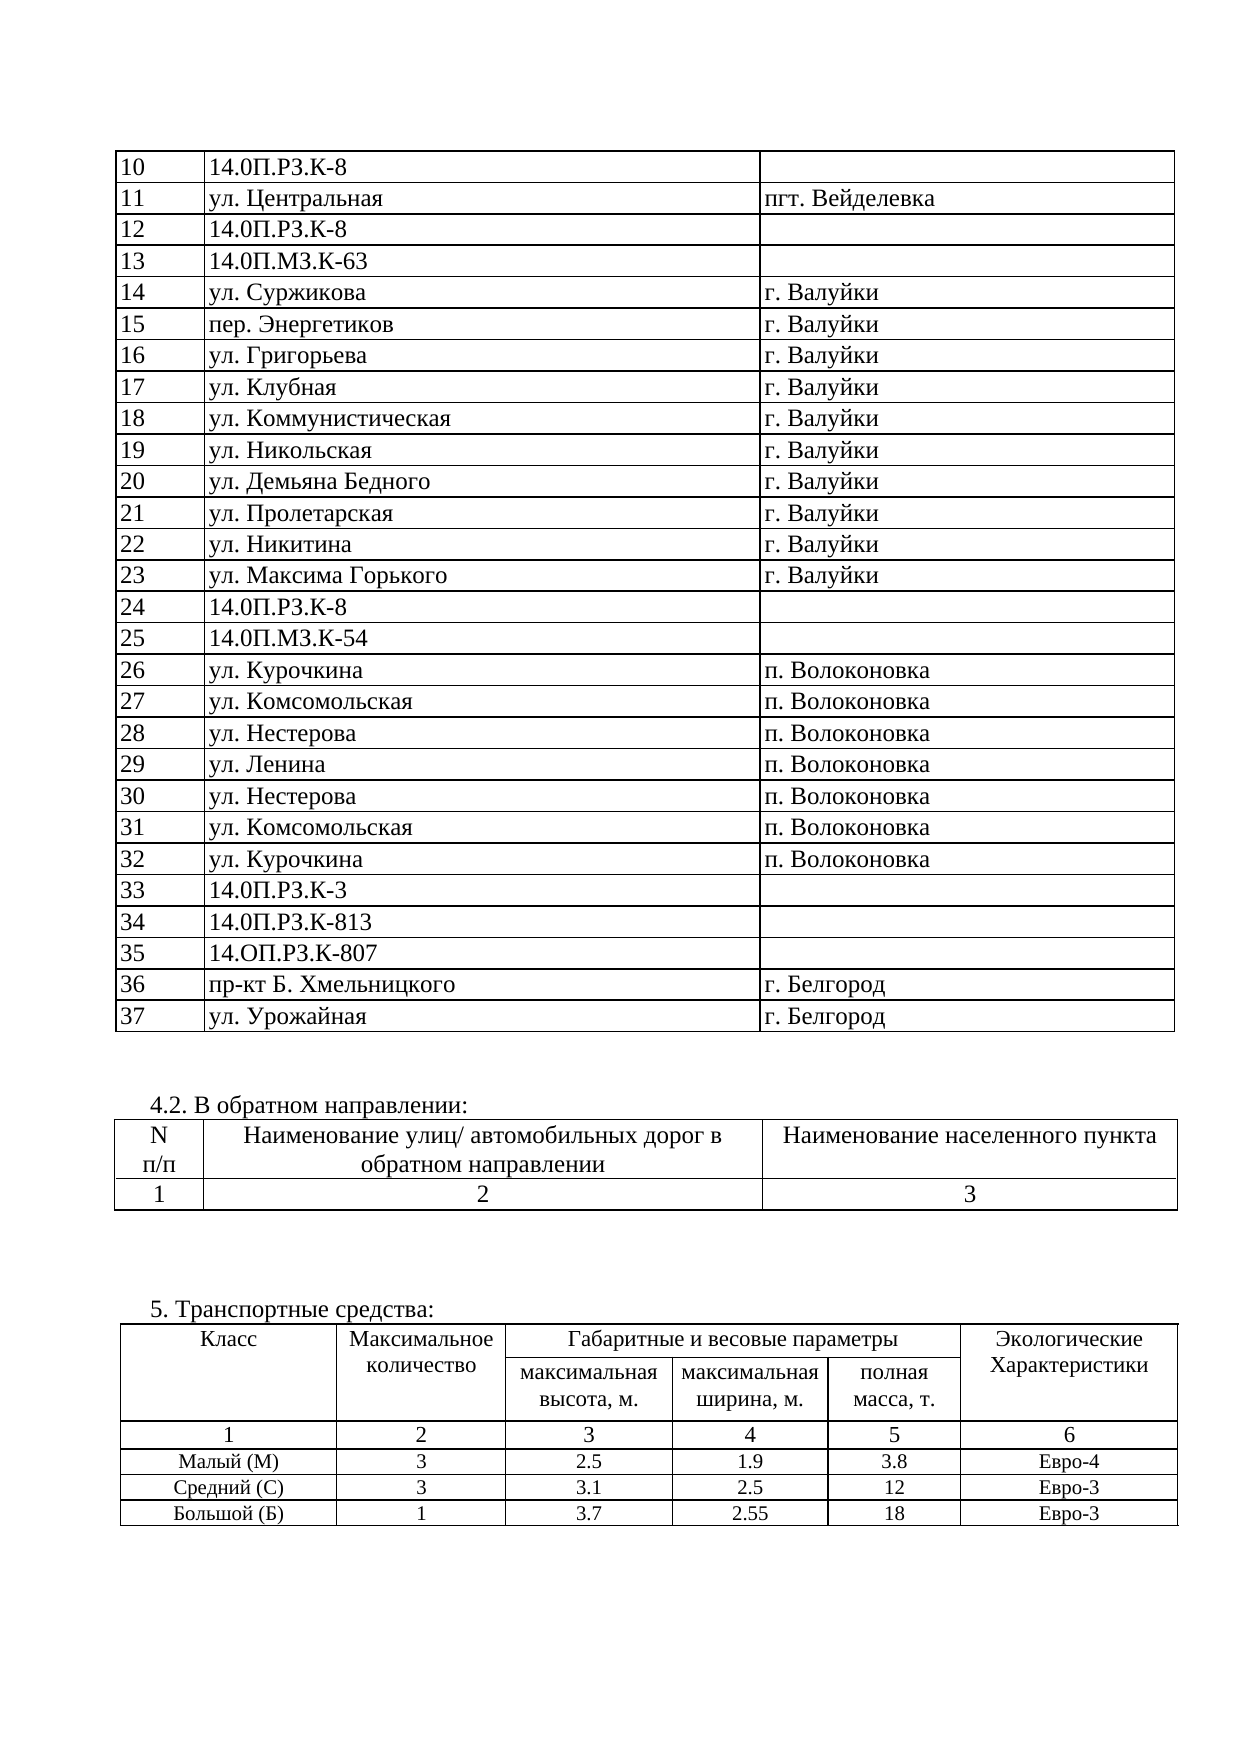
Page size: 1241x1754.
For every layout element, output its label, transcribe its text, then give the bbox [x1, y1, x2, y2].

table_cell г. Валуйки [761, 309, 1174, 339]
table_cell ул. Курочкина [205, 655, 759, 685]
table_cell 2.55 [673, 1501, 827, 1525]
table_cell 22 [117, 529, 204, 559]
table_cell пер. Энергетиков [205, 309, 759, 339]
table_cell ул. Комсомольская [205, 812, 759, 842]
table_cell Евро-3 [961, 1475, 1177, 1499]
table_header Наименование улиц/ автомобильных дорог в обратном направлении [204, 1120, 762, 1178]
table_cell ул. Демьяна Бедного [205, 466, 759, 496]
table_cell п. Волоконовка [761, 781, 1174, 811]
table_cell 3 [506, 1422, 672, 1448]
table_cell ул. Ленина [205, 749, 759, 779]
table_cell 3 [337, 1475, 505, 1499]
table_cell 4 [673, 1422, 827, 1448]
table_cell 5 [829, 1422, 960, 1448]
table_cell 25 [117, 623, 204, 653]
table_cell 34 [117, 907, 204, 936]
table_cell 15 [117, 309, 204, 339]
table_cell п. Волоконовка [761, 749, 1174, 779]
table_cell 1 [337, 1501, 505, 1525]
table_cell Большой (Б) [121, 1501, 336, 1525]
table_cell ул. Никитина [205, 529, 759, 559]
table_cell ул. Пролетарская [205, 498, 759, 527]
table_cell г. Валуйки [761, 372, 1174, 402]
table_cell 26 [117, 655, 204, 685]
table_cell п. Волоконовка [761, 718, 1174, 748]
table_cell 1 [121, 1422, 336, 1448]
table_cell 11 [117, 183, 204, 213]
table_cell максимальная высота, м. [506, 1358, 672, 1420]
table_cell 3 [763, 1178, 1177, 1209]
table_cell 6 [961, 1422, 1177, 1448]
table_cell п. Волоконовка [761, 655, 1174, 685]
table_cell 23 [117, 561, 204, 590]
table_cell г. Валуйки [761, 466, 1174, 496]
table_cell ул. Комсомольская [205, 686, 759, 716]
table_header Класс [121, 1325, 336, 1420]
table_cell пр-кт Б. Хмельницкого [205, 970, 759, 999]
table_cell максимальная ширина, м. [673, 1358, 827, 1420]
table_cell п. Волоконовка [761, 844, 1174, 873]
table_cell 14.0П.МЗ.К-63 [205, 246, 759, 276]
table_cell ул. Никольская [205, 435, 759, 464]
table_cell 35 [117, 938, 204, 968]
table_cell 3 [337, 1450, 505, 1473]
table_cell г. Валуйки [761, 435, 1174, 464]
table_cell 33 [117, 875, 204, 905]
table_cell [761, 623, 1174, 653]
table_cell г. Белгород [761, 1001, 1174, 1031]
table_cell 24 [117, 592, 204, 622]
table_cell [761, 592, 1174, 622]
table_cell 14.0П.РЗ.К-813 [205, 907, 759, 936]
table_cell г. Валуйки [761, 277, 1174, 307]
table_cell 14.0П.МЗ.К-54 [205, 623, 759, 653]
table_cell ул. Курочкина [205, 844, 759, 873]
table_cell 18 [829, 1501, 960, 1525]
table_cell 20 [117, 466, 204, 496]
table_cell 29 [117, 749, 204, 779]
table_cell 2.5 [673, 1475, 827, 1499]
table_header Экологические Характеристики [961, 1325, 1177, 1420]
table_cell 2.5 [506, 1450, 672, 1473]
table_cell г. Валуйки [761, 529, 1174, 559]
table_cell п. Волоконовка [761, 686, 1174, 716]
table_cell ул. Нестерова [205, 781, 759, 811]
table_cell 17 [117, 372, 204, 402]
table_cell 13 [117, 246, 204, 276]
table_cell 21 [117, 498, 204, 527]
table_cell [761, 907, 1174, 936]
table_cell 30 [117, 781, 204, 811]
table_cell ул. Клубная [205, 372, 759, 402]
table_cell ул. Григорьева [205, 340, 759, 370]
table_cell [761, 875, 1174, 905]
table_cell 1 [115, 1179, 203, 1209]
table_cell ул. Центральная [205, 183, 759, 213]
table_cell 18 [117, 403, 204, 433]
table_cell 14.0П.РЗ.К-8 [205, 152, 759, 181]
table_cell 14 [117, 277, 204, 307]
table_cell 14.ОП.РЗ.К-807 [205, 938, 759, 968]
table_cell ул. Нестерова [205, 718, 759, 748]
table_cell [761, 938, 1174, 968]
table_cell 2 [337, 1422, 505, 1448]
table_cell ул. Максима Горького [205, 561, 759, 590]
table_cell [761, 215, 1174, 244]
table_cell [761, 246, 1174, 276]
table_cell 27 [117, 686, 204, 716]
table_cell 14.0П.РЗ.К-3 [205, 875, 759, 905]
table_header Габаритные и весовые параметры [506, 1325, 960, 1357]
table_cell п. Волоконовка [761, 812, 1174, 842]
table_cell 36 [117, 970, 204, 999]
table_cell ул. Урожайная [205, 1001, 759, 1031]
table_cell Средний (С) [121, 1475, 336, 1499]
table_cell г. Валуйки [761, 561, 1174, 590]
table_cell пгт. Вейделевка [761, 183, 1174, 213]
text 5. Транспортные средства: [150, 1294, 1090, 1323]
table_cell Евро-3 [961, 1501, 1177, 1525]
table_cell 28 [117, 718, 204, 748]
table_cell Евро-4 [961, 1450, 1177, 1473]
table_header Максимальное количество [337, 1325, 505, 1420]
table_cell г. Валуйки [761, 340, 1174, 370]
table_cell Малый (М) [121, 1450, 336, 1473]
table_cell г. Валуйки [761, 403, 1174, 433]
table_cell 3.8 [829, 1450, 960, 1473]
table_cell 31 [117, 812, 204, 842]
table_cell 16 [117, 340, 204, 370]
table_cell г. Белгород [761, 970, 1174, 999]
table_cell 19 [117, 435, 204, 464]
table_cell полная масса, т. [829, 1358, 960, 1420]
table_cell ул. Коммунистическая [205, 403, 759, 433]
table_cell 10 [117, 152, 204, 181]
table_cell 37 [117, 1001, 204, 1031]
table_cell 12 [829, 1475, 960, 1499]
table_cell 14.0П.РЗ.К-8 [205, 592, 759, 622]
table_cell 1.9 [673, 1450, 827, 1473]
table_cell 14.0П.РЗ.К-8 [205, 215, 759, 244]
table_cell 12 [117, 215, 204, 244]
table_cell г. Валуйки [761, 498, 1174, 527]
table_cell 2 [204, 1179, 762, 1209]
table_header Наименование населенного пункта [763, 1120, 1177, 1178]
text 4.2. В обратном направлении: [150, 1090, 1090, 1119]
table_cell ул. Суржикова [205, 277, 759, 307]
table_cell [761, 152, 1174, 181]
table_cell 3.7 [506, 1501, 672, 1525]
table_cell 32 [117, 844, 204, 873]
table_cell 3.1 [506, 1475, 672, 1499]
table_header N п/п [115, 1120, 203, 1178]
